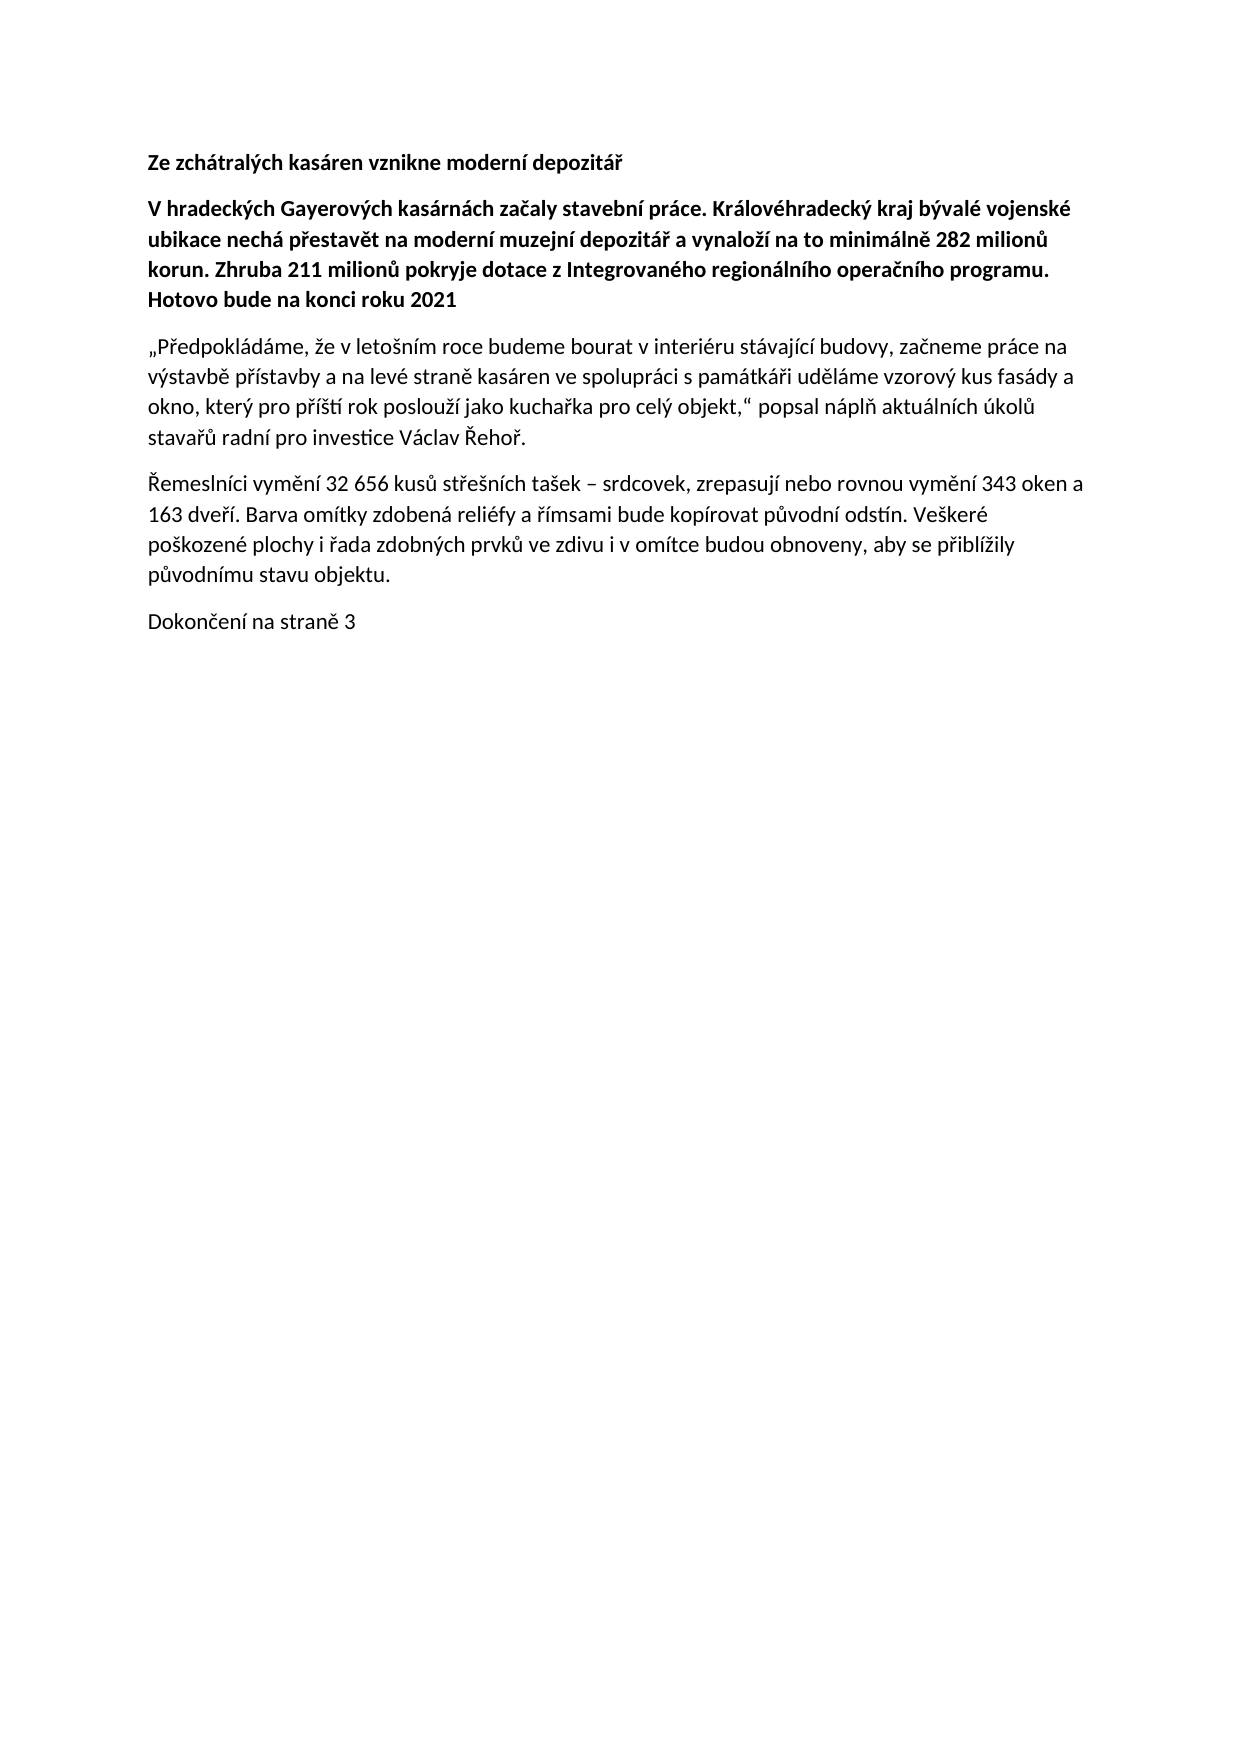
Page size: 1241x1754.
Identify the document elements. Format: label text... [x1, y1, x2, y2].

text V hradeckých Gayerových kasárnách začaly stavební práce. Královéhradecký kraj bývalé vojenské ubikace nechá přestavět na moderní muzejní depozitář a vynaloží na to minimálně 282 milionů korun. Zhruba 211 milionů pokryje dotace z Integrovaného regionálního operačního programu. Hotovo bude na konci roku 2021 [148, 194, 1093, 313]
text Ze zchátralých kasáren vznikne moderní depozitář [148, 148, 1093, 176]
text „Předpokládáme, že v letošním roce budeme bourat v interiéru stávající budovy, začneme práce na výstavbě přístavby a na levé straně kasáren ve spolupráci s památkáři uděláme vzorový kus fasády a okno, který pro příští rok poslouží jako kuchařka pro celý objekt,“ popsal náplň aktuálních úkolů stavařů radní pro investice Václav Řehoř. [148, 332, 1093, 451]
text Řemeslníci vymění 32 656 kusů střešních tašek – srdcovek, zrepasují nebo rovnou vymění 343 oken a 163 dveří. Barva omítky zdobená reliéfy a římsami bude kopírovat původní odstín. Veškeré poškozené plochy i řada zdobných prvků ve zdivu i v omítce budou obnoveny, aby se přiblížily původnímu stavu objektu. [148, 469, 1093, 588]
text Dokončení na straně 3 [148, 607, 1093, 635]
